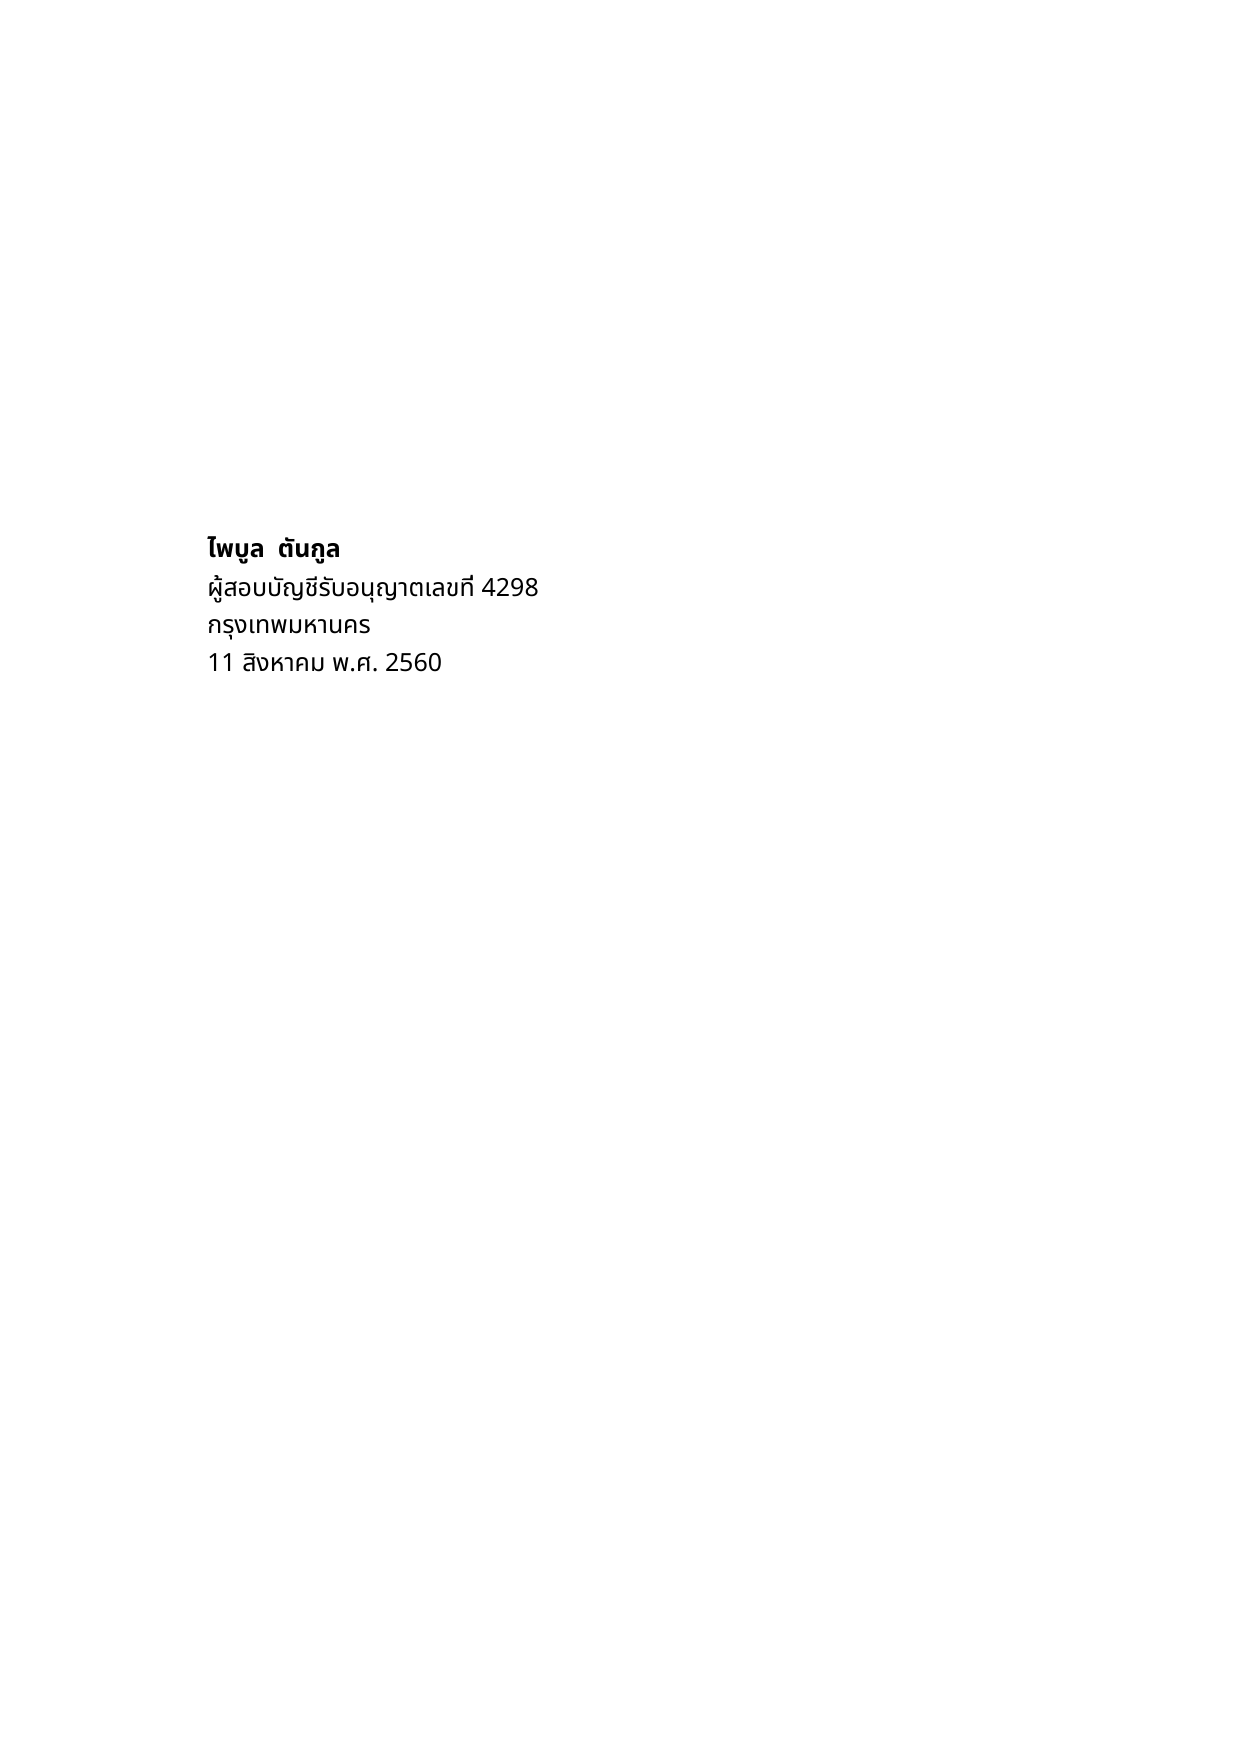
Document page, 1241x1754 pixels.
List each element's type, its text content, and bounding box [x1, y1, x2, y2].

text กรุงเทพมหานคร [207, 607, 1165, 645]
text ผู้สอบบัญชีรับอนุญาตเลขที่ 4298 [207, 569, 1165, 607]
text 11 สิงหาคม พ.ศ. 2560 [207, 645, 1165, 683]
text ไพบูล ตันกูล [207, 531, 1165, 569]
